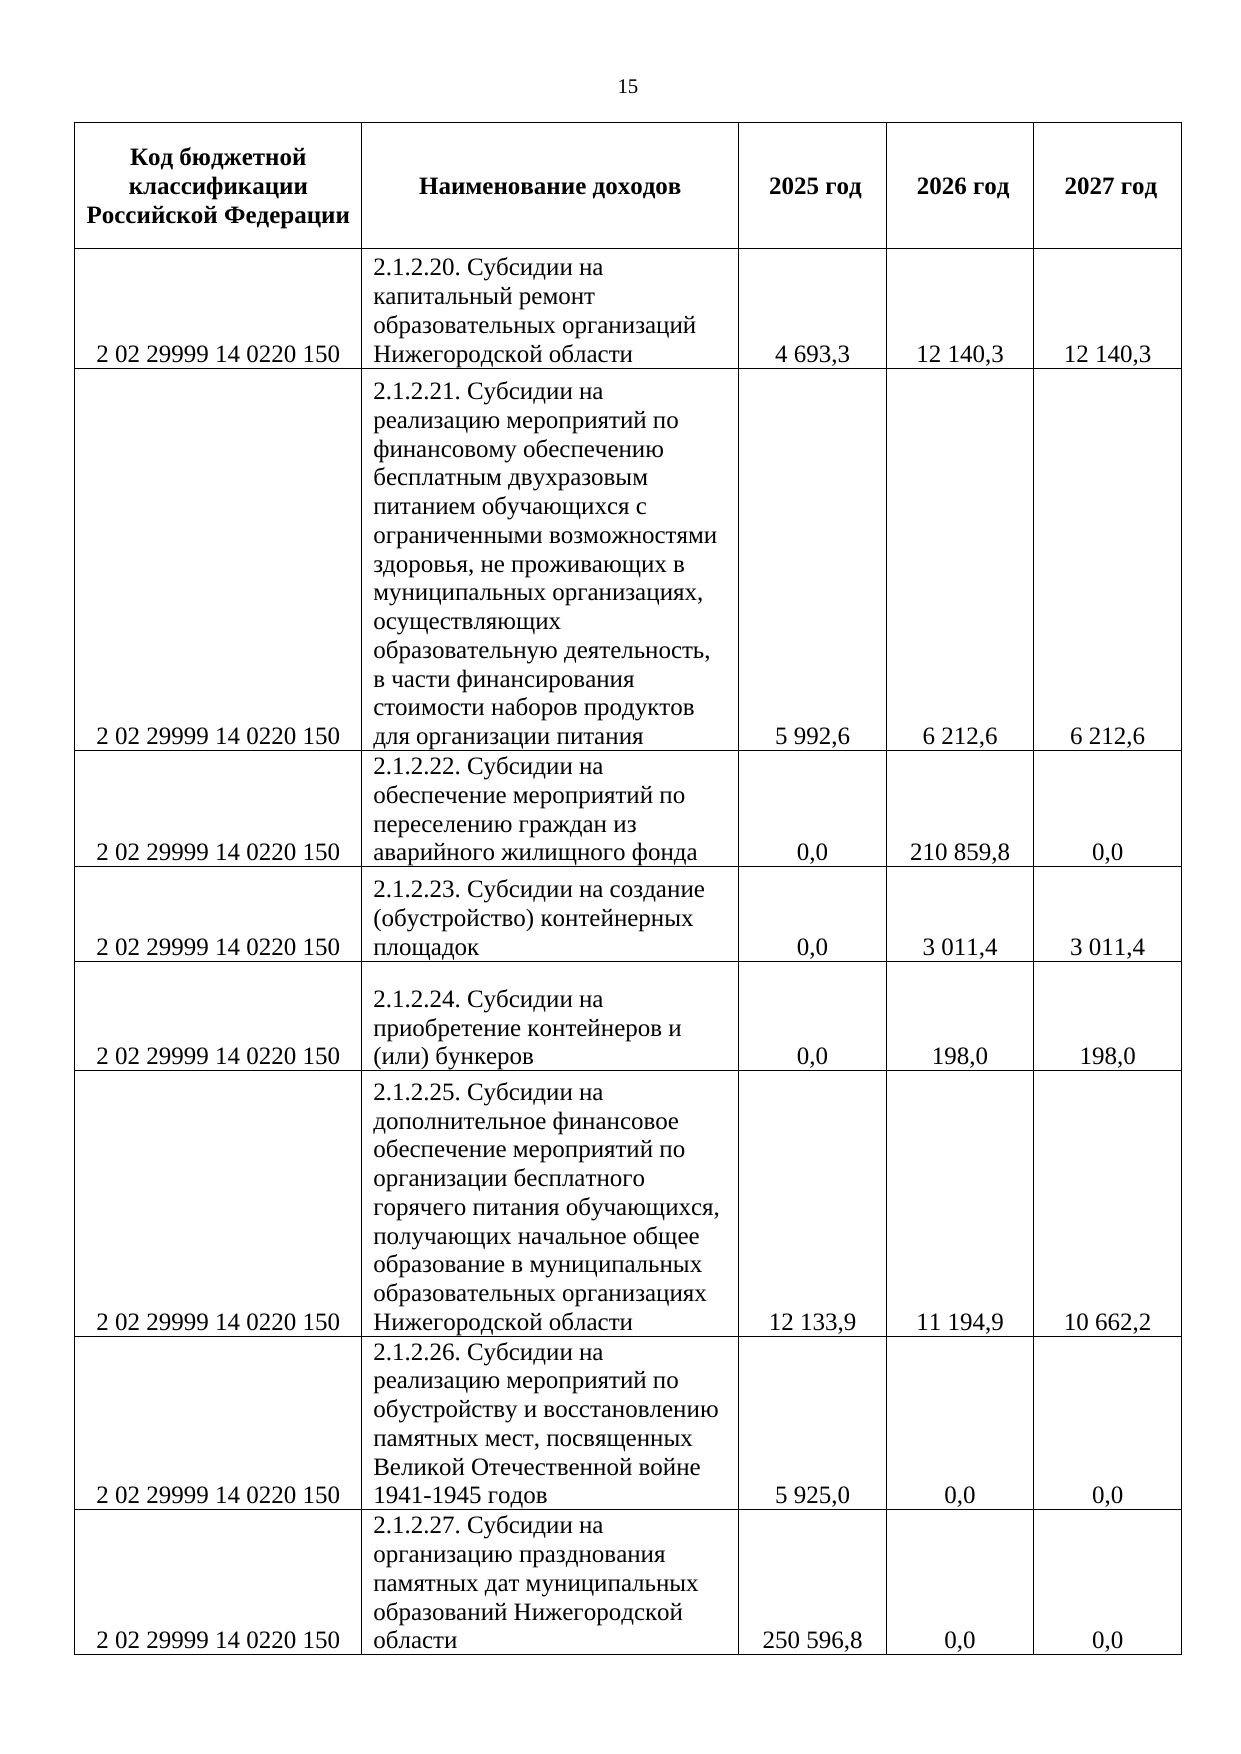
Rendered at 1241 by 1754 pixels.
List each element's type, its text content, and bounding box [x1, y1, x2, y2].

table_cell 10 662,2 [1034, 1071, 1181, 1336]
table_cell 250 596,8 [739, 1510, 886, 1654]
table_cell 2 02 29999 14 0220 150 [75, 962, 361, 1070]
table_cell 2.1.2.27. Субсидии на организацию празднования памятных дат муниципальных образований Нижегородской области [362, 1510, 738, 1654]
table_cell 2.1.2.21. Субсидии на реализацию мероприятий по финансовому обеспечению бесплатным двухразовым питанием обучающихся с ограниченными возможностями здоровья, не проживающих в муниципальных организациях, осуществляющих образовательную деятельность, в части финансирования стоимости наборов продуктов для организации питания [362, 369, 738, 750]
table_cell 2.1.2.20. Субсидии на капитальный ремонт образовательных организаций Нижегородской области [362, 249, 738, 367]
table_cell 0,0 [887, 1510, 1033, 1654]
table_cell 11 194,9 [887, 1071, 1033, 1336]
table_cell 2.1.2.23. Субсидии на создание (обустройство) контейнерных площадок [362, 867, 738, 961]
table_cell 2 02 29999 14 0220 150 [75, 249, 361, 367]
table_cell 5 925,0 [739, 1337, 886, 1509]
table_cell 2.1.2.24. Субсидии на приобретение контейнеров и (или) бункеров [362, 962, 738, 1070]
table_cell 6 212,6 [887, 369, 1033, 750]
table_header 2025 год [739, 123, 886, 248]
table_cell 0,0 [739, 867, 886, 961]
table_cell 0,0 [1034, 1337, 1181, 1509]
table_cell 0,0 [1034, 1510, 1181, 1654]
table_cell 12 133,9 [739, 1071, 886, 1336]
table_cell 0,0 [739, 962, 886, 1070]
table_cell 12 140,3 [887, 249, 1033, 367]
table_cell 6 212,6 [1034, 369, 1181, 750]
table_cell 3 011,4 [887, 867, 1033, 961]
table_cell 198,0 [887, 962, 1033, 1070]
table_cell 12 140,3 [1034, 249, 1181, 367]
table_cell 2.1.2.22. Субсидии на обеспечение мероприятий по переселению граждан из аварийного жилищного фонда [362, 751, 738, 866]
table_header Наименование доходов [362, 123, 738, 248]
table_cell 2 02 29999 14 0220 150 [75, 369, 361, 750]
table_cell 2 02 29999 14 0220 150 [75, 751, 361, 866]
table_cell 210 859,8 [887, 751, 1033, 866]
table_cell 2.1.2.25. Субсидии на дополнительное финансовое обеспечение мероприятий по организации бесплатного горячего питания обучающихся, получающих начальное общее образование в муниципальных образовательных организациях Нижегородской области [362, 1071, 738, 1336]
table_cell 198,0 [1034, 962, 1181, 1070]
table_cell 4 693,3 [739, 249, 886, 367]
table_cell 2 02 29999 14 0220 150 [75, 1337, 361, 1509]
table_header Код бюджетной классификации Российской Федерации [75, 123, 361, 248]
table_cell 2 02 29999 14 0220 150 [75, 1071, 361, 1336]
table_cell 0,0 [739, 751, 886, 866]
table_cell 0,0 [887, 1337, 1033, 1509]
table_cell 2 02 29999 14 0220 150 [75, 867, 361, 961]
table_header 2026 год [887, 123, 1033, 248]
table_cell 2 02 29999 14 0220 150 [75, 1510, 361, 1654]
table_cell 5 992,6 [739, 369, 886, 750]
table_cell 0,0 [1034, 751, 1181, 866]
table_header 2027 год [1034, 123, 1181, 248]
table_cell 2.1.2.26. Субсидии на реализацию мероприятий по обустройству и восстановлению памятных мест, посвященных Великой Отечественной войне 1941-1945 годов [362, 1337, 738, 1509]
table_cell 3 011,4 [1034, 867, 1181, 961]
